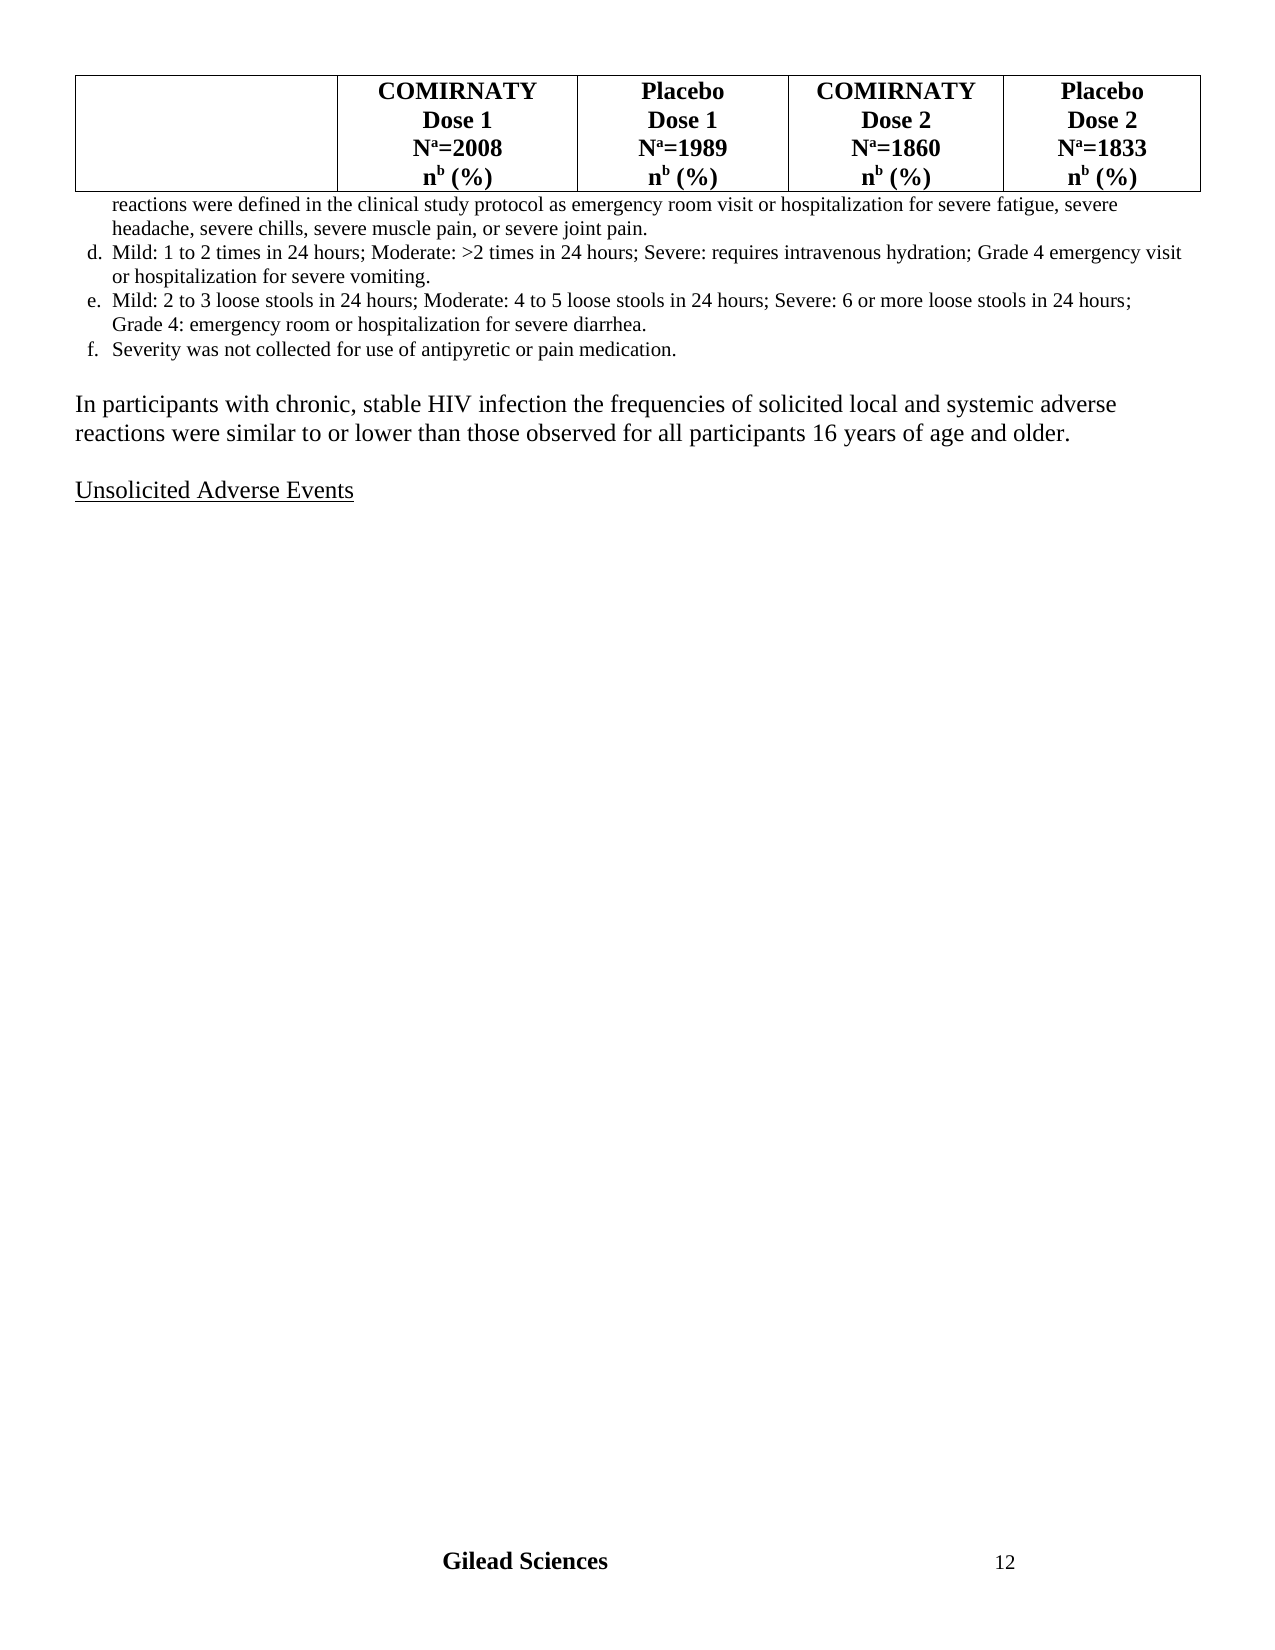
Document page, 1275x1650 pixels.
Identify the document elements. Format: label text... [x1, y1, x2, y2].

table_header COMIRNATY Dose 1 Na=2008 nb (%) [338, 76, 577, 191]
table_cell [76, 192, 1201, 361]
table_header [76, 76, 337, 191]
table_header Placebo Dose 1 Na=1989 nb (%) [578, 76, 788, 191]
text Unsolicited Adverse Events [75, 476, 1200, 504]
text In participants with chronic, stable HIV infection the frequencies of solicited local and systemic adverse reactions were similar to or lower than those observed for all participants 16 years of age and older. [75, 389, 1200, 447]
table_header COMIRNATY Dose 2 Na=1860 nb (%) [789, 76, 1003, 191]
table_header Placebo Dose 2 Na=1833 nb (%) [1004, 76, 1200, 191]
